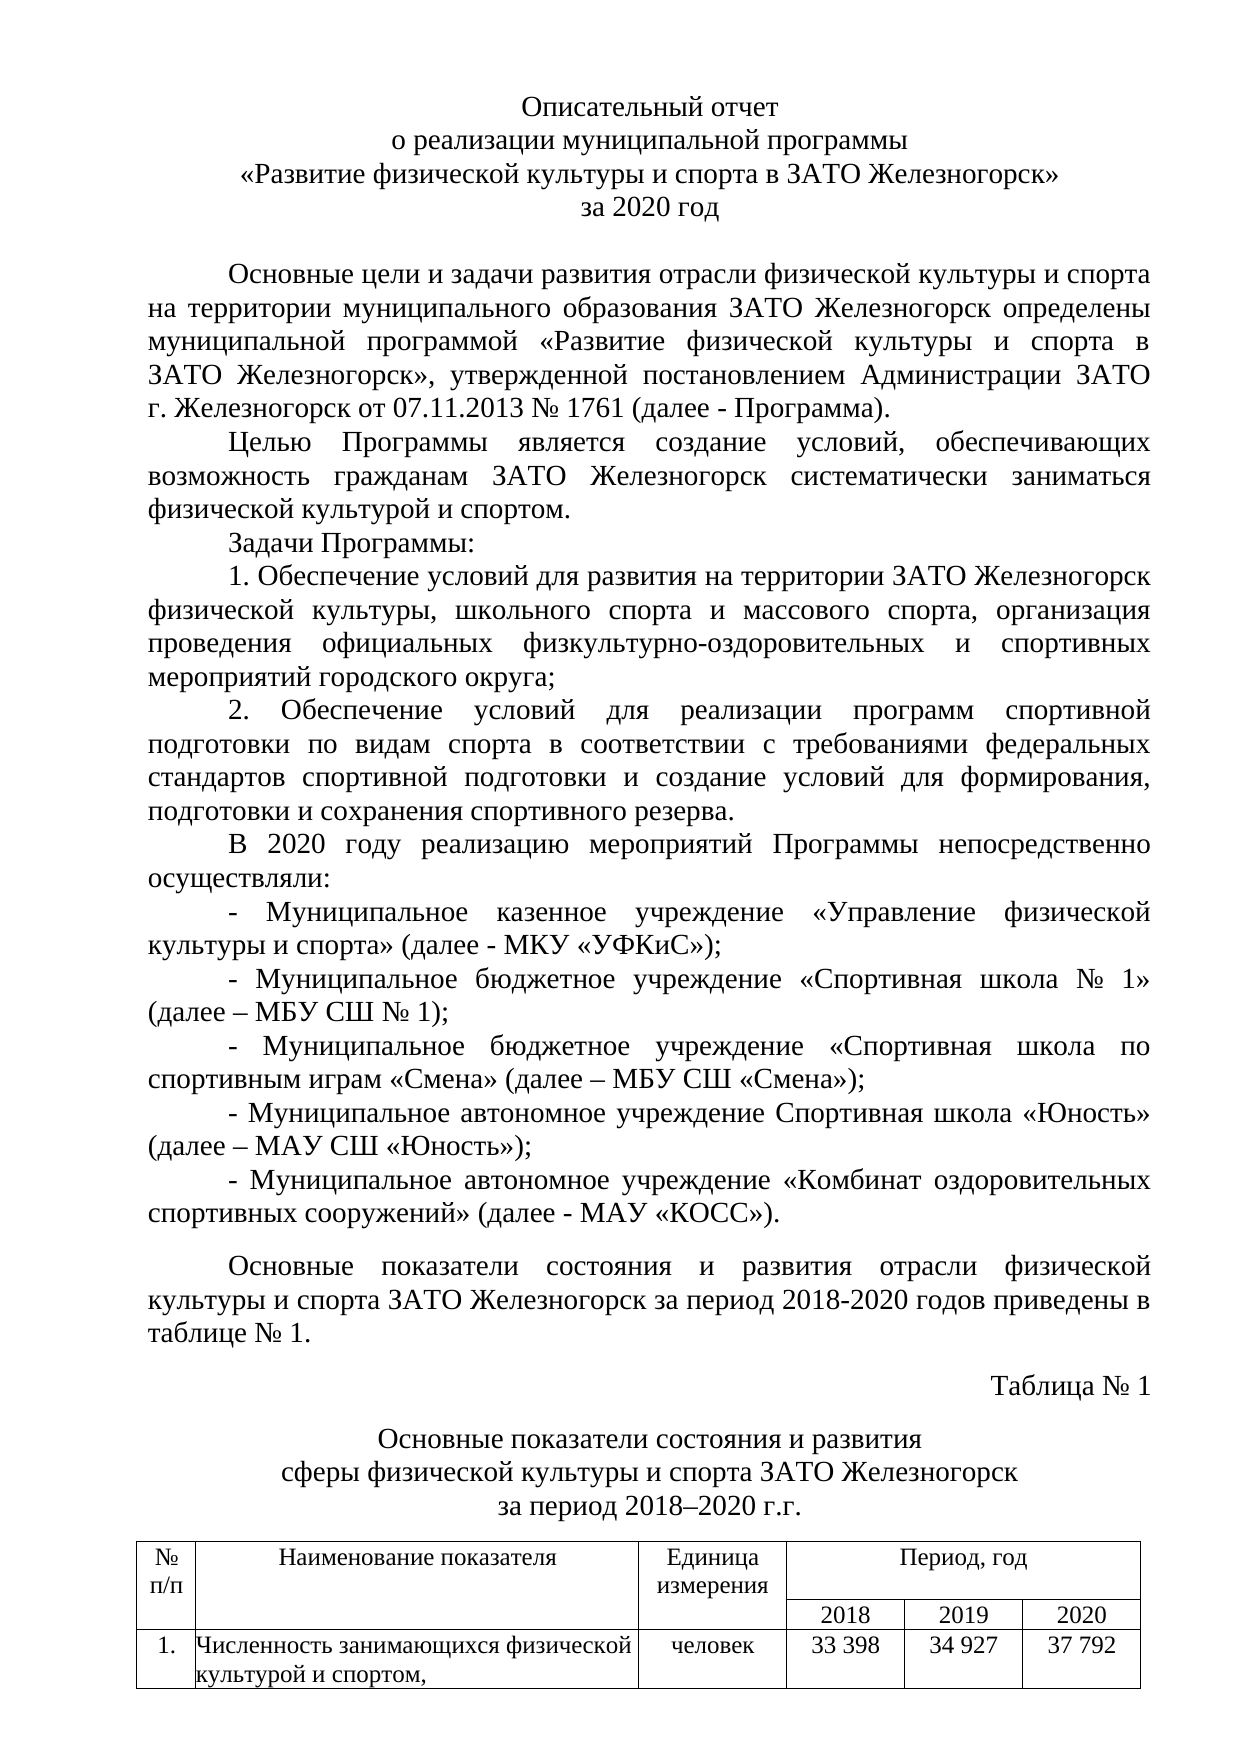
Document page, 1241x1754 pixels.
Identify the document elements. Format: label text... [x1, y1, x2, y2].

text о реализации муниципальной программы [148, 122, 1152, 156]
table_header Единица измерения [639, 1542, 786, 1629]
table_cell 33 398 [787, 1630, 904, 1687]
text 2. Обеспечение условий для реализации программ спортивной подготовки по видам спорта в соответствии с требованиями федеральных стандартов спортивной подготовки и создание условий для формирования, подготовки и сохранения спортивного резерва. [148, 692, 1152, 827]
text - Муниципальное автономное учреждение «Комбинат оздоровительных спортивных сооружений» (далее - МАУ «КОСС»). [148, 1162, 1152, 1229]
text Задачи Программы: [148, 525, 1152, 558]
table_cell человек [639, 1630, 786, 1687]
text - Муниципальное казенное учреждение «Управление физической культуры и спорта» (далее - МКУ «УФКиС»); [148, 894, 1152, 961]
table_header Наименование показателя [196, 1542, 638, 1629]
text - Муниципальное бюджетное учреждение «Спортивная школа по спортивным играм «Смена» (далее – МБУ СШ «Смена»); [148, 1028, 1152, 1095]
text за 2020 год [148, 189, 1152, 223]
text Таблица № 1 [148, 1368, 1152, 1402]
text за период 2018–2020 г.г. [148, 1488, 1152, 1521]
text - Муниципальное бюджетное учреждение «Спортивная школа № 1» (далее – МБУ СШ № 1); [148, 961, 1152, 1028]
table_cell 1. [137, 1630, 195, 1687]
table_cell 34 927 [905, 1630, 1022, 1687]
text Описательный отчет [148, 89, 1152, 122]
text Основные показатели состояния и развития отрасли физической культуры и спорта ЗАТО Железногорск за период 2018-2020 годов приведены в таблице № 1. [148, 1248, 1152, 1349]
text 1. Обеспечение условий для развития на территории ЗАТО Железногорск физической культуры, школьного спорта и массового спорта, организация проведения официальных физкультурно-оздоровительных и спортивных мероприятий городского округа; [148, 558, 1152, 692]
table_cell 2019 [905, 1600, 1022, 1629]
text Основные цели и задачи развития отрасли физической культуры и спорта на территории муниципального образования ЗАТО Железногорск определены муниципальной программой «Развитие физической культуры и спорта в ЗАТО Железногорск», утвержденной постановлением Администрации ЗАТО г. Железногорск от 07.11.2013 № 1761 (далее - Программа). [148, 256, 1152, 424]
text сферы физической культуры и спорта ЗАТО Железногорск [148, 1454, 1152, 1488]
table_header № п/п [137, 1542, 195, 1629]
text Основные показатели состояния и развития [148, 1421, 1152, 1454]
table_header Период, год [787, 1542, 1140, 1599]
text Целью Программы является создание условий, обеспечивающих возможность гражданам ЗАТО Железногорск систематически заниматься физической культурой и спортом. [148, 424, 1152, 525]
table_cell 2018 [787, 1600, 904, 1629]
text - Муниципальное автономное учреждение Спортивная школа «Юность» (далее – МАУ СШ «Юность»); [148, 1095, 1152, 1162]
text «Развитие физической культуры и спорта в ЗАТО Железногорск» [148, 156, 1152, 189]
text В 2020 году реализацию мероприятий Программы непосредственно осуществляли: [148, 827, 1152, 894]
table_cell 2020 [1023, 1600, 1140, 1629]
table_cell 37 792 [1023, 1630, 1140, 1687]
table_cell Численность занимающихся физической культурой и спортом, [196, 1630, 638, 1687]
